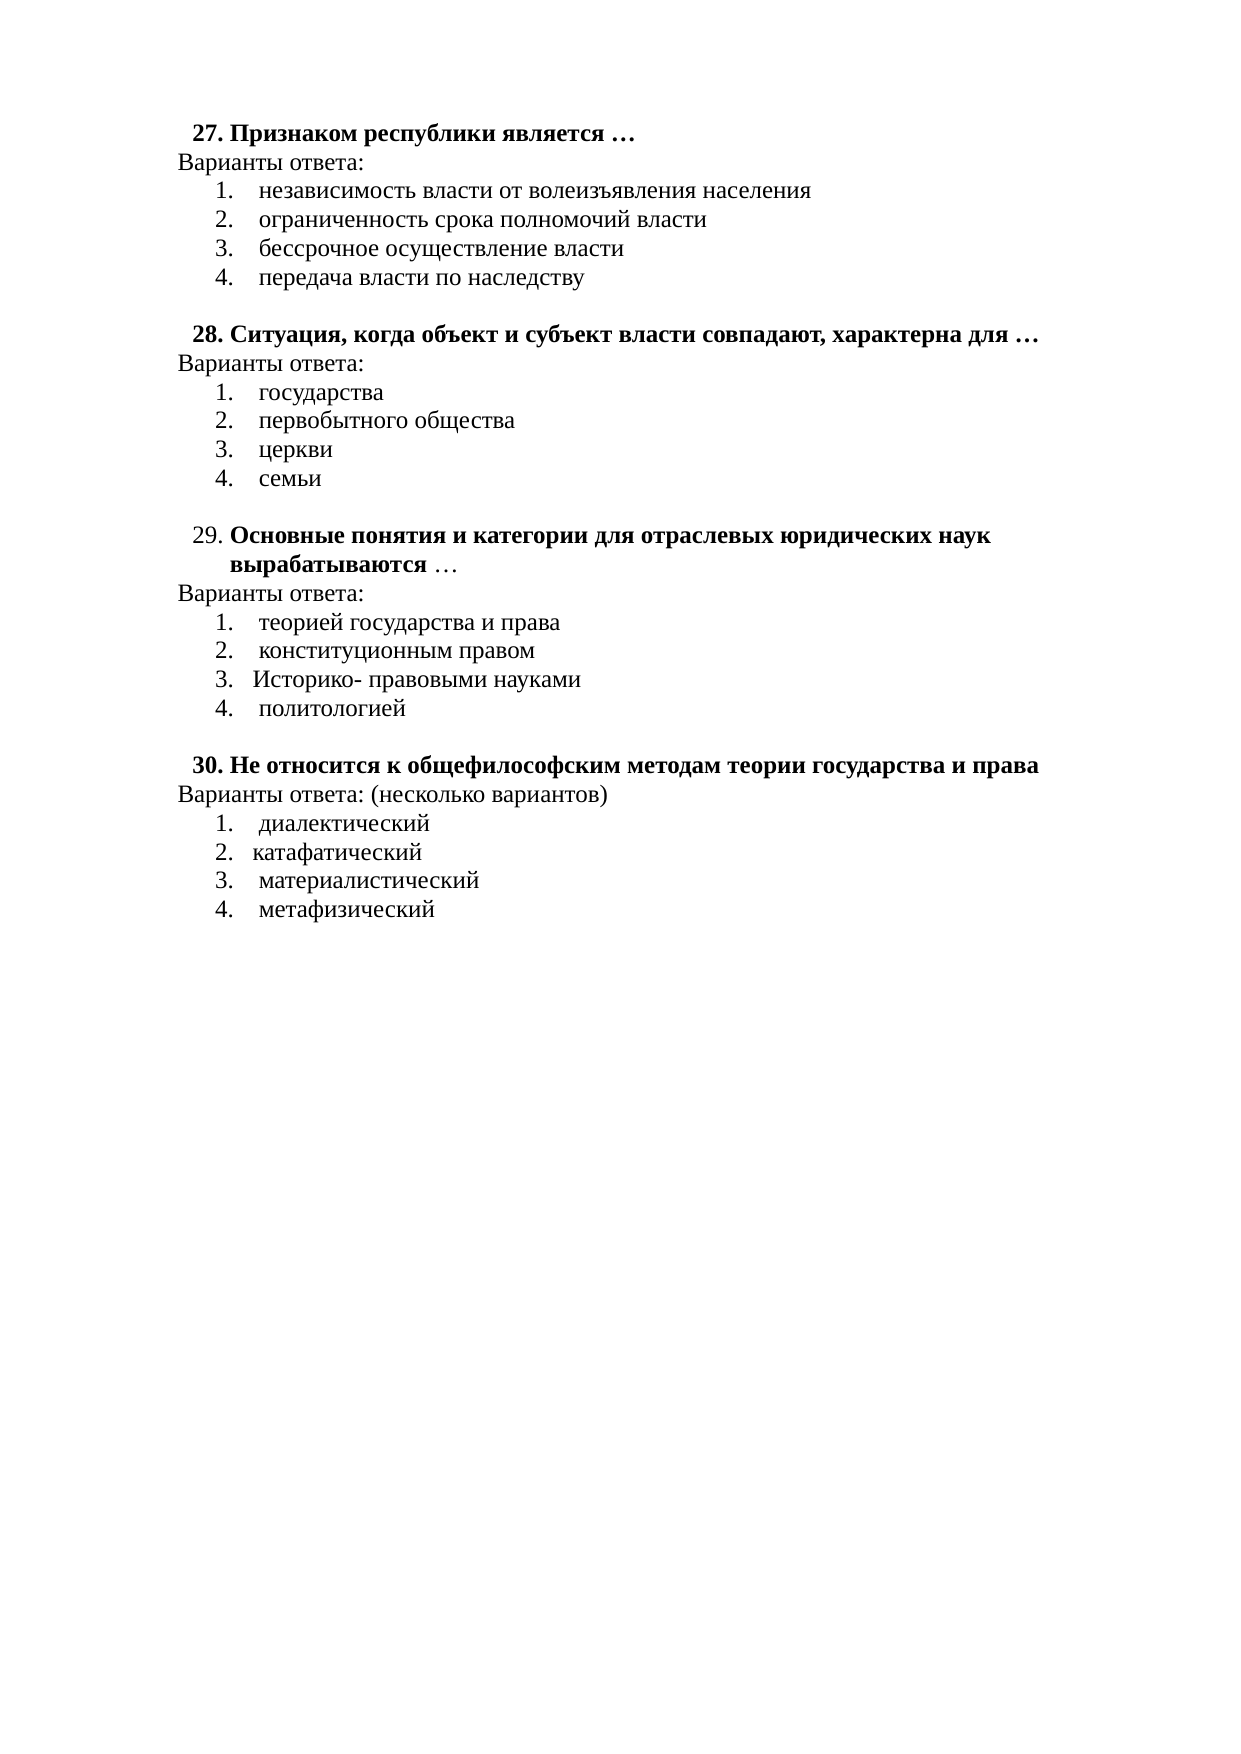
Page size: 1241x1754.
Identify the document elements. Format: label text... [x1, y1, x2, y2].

list теорией государства и права [215, 607, 1152, 636]
list Ситуация, когда объект и субъект власти совпадают, характерна для … [192, 319, 1152, 348]
list бессрочное осуществление власти [215, 233, 1152, 262]
list конституционным правом [215, 636, 1152, 664]
list ограниченность срока полномочий власти [215, 204, 1152, 233]
text Варианты ответа: (несколько вариантов) [177, 779, 1152, 808]
list метафизический [215, 894, 1152, 923]
list диалектический [215, 808, 1152, 837]
list Признаком республики является … [192, 118, 1152, 147]
list передача власти по наследству [215, 262, 1152, 291]
list Основные понятия и категории для отраслевых юридических наук вырабатываются … [192, 521, 1152, 578]
list материалистический [215, 866, 1152, 894]
text Варианты ответа: [177, 348, 1152, 377]
list семьи [215, 463, 1152, 492]
list Историко- правовыми науками [215, 664, 1152, 693]
text Варианты ответа: [177, 578, 1152, 607]
list независимость власти от волеизъявления населения [215, 176, 1152, 204]
list государства [215, 377, 1152, 406]
list первобытного общества [215, 406, 1152, 434]
text Варианты ответа: [177, 147, 1152, 176]
list Не относится к общефилософским методам теории государства и права [192, 751, 1152, 779]
list катафатический [215, 837, 1152, 866]
list церкви [215, 434, 1152, 463]
list политологией [215, 693, 1152, 722]
